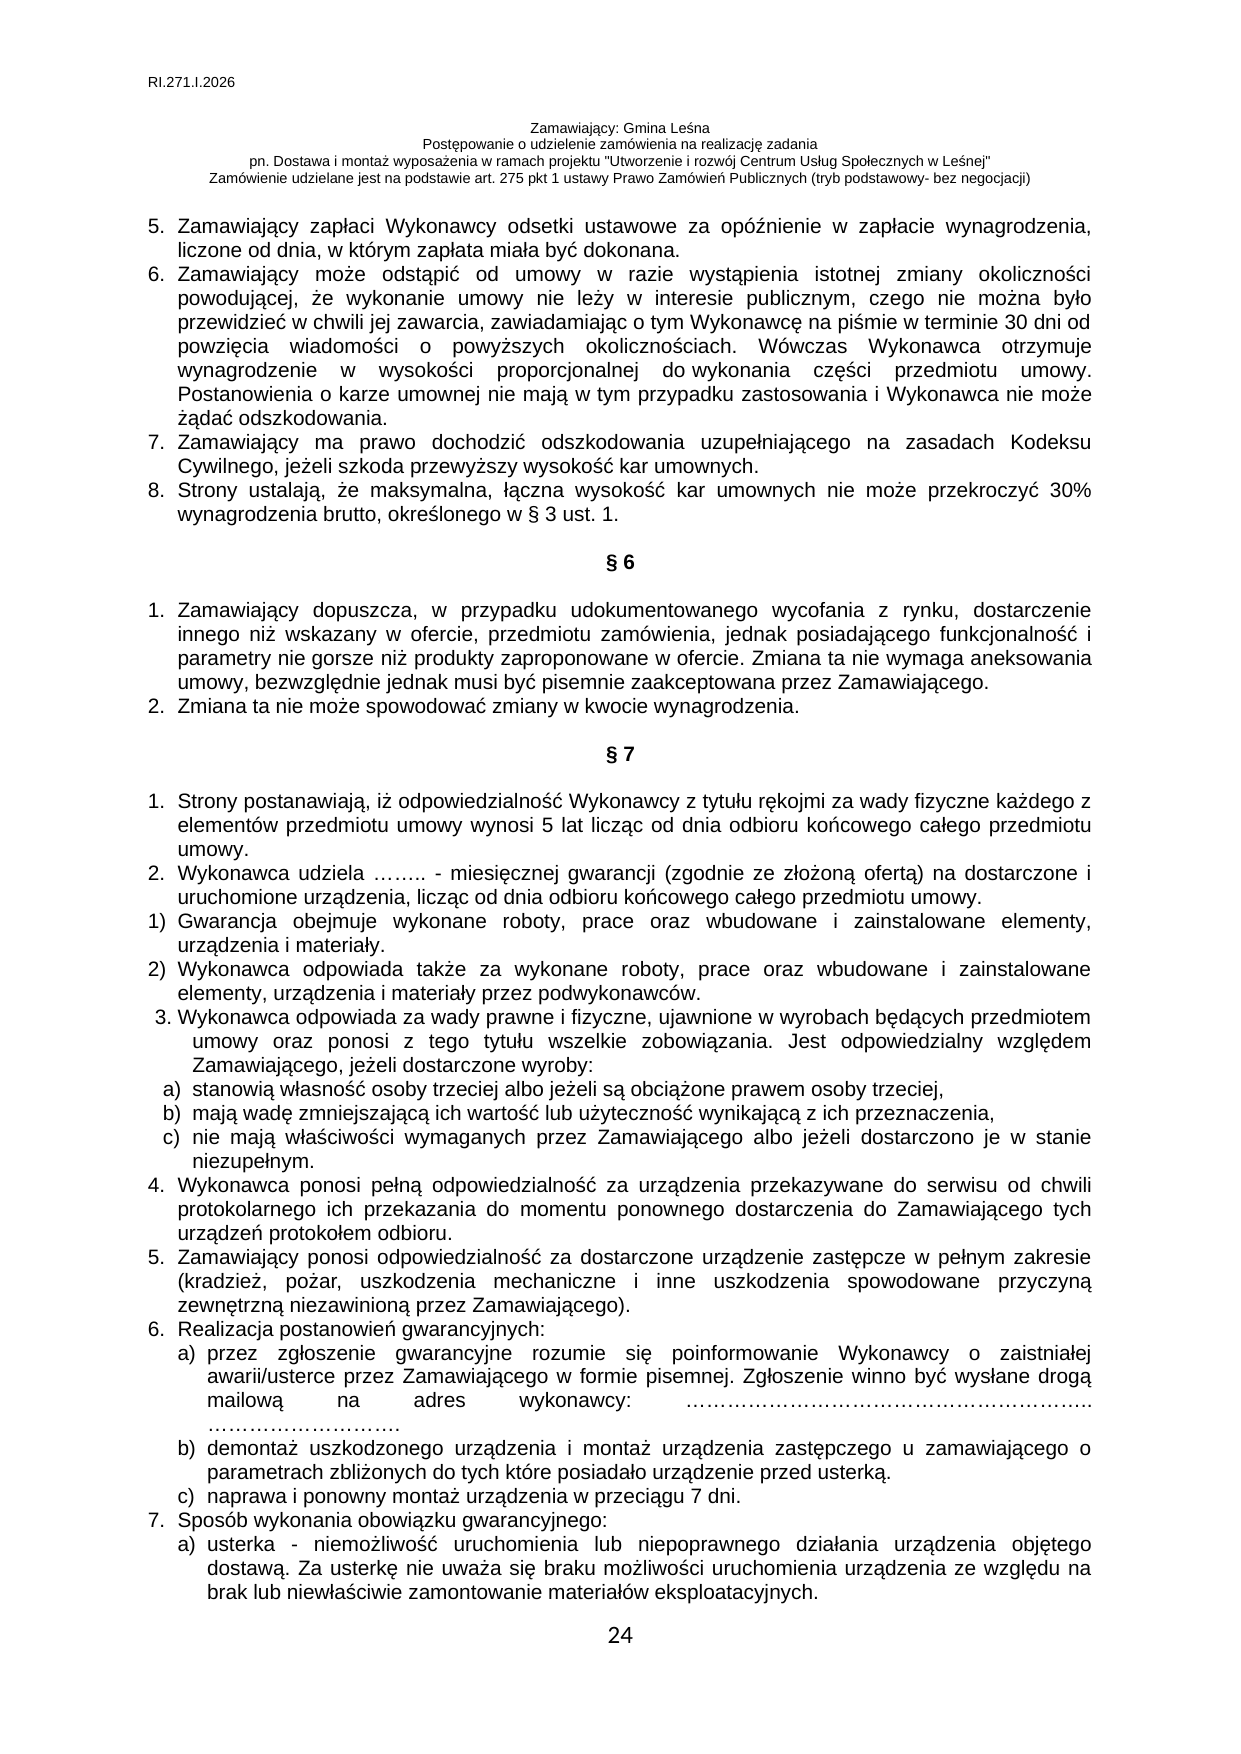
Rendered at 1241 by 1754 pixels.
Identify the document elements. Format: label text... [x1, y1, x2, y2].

list Zmiana ta nie może spowodować zmiany w kwocie wynagrodzenia. [148, 693, 1093, 717]
list nie mają właściwości wymaganych przez Zamawiającego albo jeżeli dostarczono je w stanie niezupełnym. [163, 1125, 1093, 1173]
list Zamawiający zapłaci Wykonawcy odsetki ustawowe za opóźnienie w zapłacie wynagrodzenia, liczone od dnia, w którym zapłata miała być dokonana. [148, 214, 1093, 262]
list Gwarancja obejmuje wykonane roboty, prace oraz wbudowane i zainstalowane elementy, urządzenia i materiały. [148, 909, 1093, 957]
list naprawa i ponowny montaż urządzenia w przeciągu 7 dni. [177, 1484, 1093, 1508]
list przez zgłoszenie gwarancyjne rozumie się poinformowanie Wykonawcy o zaistniałej awarii/usterce przez Zamawiającego w formie pisemnej. Zgłoszenie winno być wysłane drogą mailową na adres wykonawcy: …………………………………………………..………………………. [177, 1340, 1093, 1436]
list Wykonawca ponosi pełną odpowiedzialność za urządzenia przekazywane do serwisu od chwili protokolarnego ich przekazania do momentu ponownego dostarczenia do Zamawiającego tych urządzeń protokołem odbioru. [148, 1173, 1093, 1244]
list Wykonawca odpowiada także za wykonane roboty, prace oraz wbudowane i zainstalowane elementy, urządzenia i materiały przez podwykonawców. [148, 957, 1093, 1005]
list Wykonawca udziela …….. - miesięcznej gwarancji (zgodnie ze złożoną ofertą) na dostarczone i uruchomione urządzenia, licząc od dnia odbioru końcowego całego przedmiotu umowy. [148, 861, 1093, 909]
text § 6 [148, 550, 1093, 574]
list demontaż uszkodzonego urządzenia i montaż urządzenia zastępczego u zamawiającego o parametrach zbliżonych do tych które posiadało urządzenie przed usterką. [177, 1436, 1093, 1484]
list Zamawiający ponosi odpowiedzialność za dostarczone urządzenie zastępcze w pełnym zakresie (kradzież, pożar, uszkodzenia mechaniczne i inne uszkodzenia spowodowane przyczyną zewnętrzną niezawinioną przez Zamawiającego). [148, 1244, 1093, 1316]
list Wykonawca odpowiada za wady prawne i fizyczne, ujawnione w wyrobach będących przedmiotem umowy oraz ponosi z tego tytułu wszelkie zobowiązania. Jest odpowiedzialny względem Zamawiającego, jeżeli dostarczone wyroby: [154, 1005, 1093, 1077]
list mają wadę zmniejszającą ich wartość lub użyteczność wynikającą z ich przeznaczenia, [163, 1101, 1093, 1125]
list Strony ustalają, że maksymalna, łączna wysokość kar umownych nie może przekroczyć 30% wynagrodzenia brutto, określonego w § 3 ust. 1. [148, 478, 1093, 526]
list Zamawiający ma prawo dochodzić odszkodowania uzupełniającego na zasadach Kodeksu Cywilnego, jeżeli szkoda przewyższy wysokość kar umownych. [148, 430, 1093, 478]
list usterka - niemożliwość uruchomienia lub niepoprawnego działania urządzenia objętego dostawą. Za usterkę nie uważa się braku możliwości uruchomienia urządzenia ze względu na brak lub niewłaściwie zamontowanie materiałów eksploatacyjnych. [177, 1532, 1093, 1604]
list Zamawiający może odstąpić od umowy w razie wystąpienia istotnej zmiany okoliczności powodującej, że wykonanie umowy nie leży w interesie publicznym, czego nie można było przewidzieć w chwili jej zawarcia, zawiadamiając o tym Wykonawcę na piśmie w terminie 30 dni od powzięcia wiadomości o powyższych okolicznościach. Wówczas Wykonawca otrzymuje wynagrodzenie w wysokości proporcjonalnej do wykonania części przedmiotu umowy. Postanowienia o karze umownej nie mają w tym przypadku zastosowania i Wykonawca nie może żądać odszkodowania. [148, 262, 1093, 430]
list Strony postanawiają, iż odpowiedzialność Wykonawcy z tytułu rękojmi za wady fizyczne każdego z elementów przedmiotu umowy wynosi 5 lat licząc od dnia odbioru końcowego całego przedmiotu umowy. [148, 789, 1093, 861]
list Realizacja postanowień gwarancyjnych: [148, 1316, 1093, 1340]
text § 7 [148, 741, 1093, 765]
list Zamawiający dopuszcza, w przypadku udokumentowanego wycofania z rynku, dostarczenie innego niż wskazany w ofercie, przedmiotu zamówienia, jednak posiadającego funkcjonalność i parametry nie gorsze niż produkty zaproponowane w ofercie. Zmiana ta nie wymaga aneksowania umowy, bezwzględnie jednak musi być pisemnie zaakceptowana przez Zamawiającego. [148, 598, 1093, 693]
list stanowią własność osoby trzeciej albo jeżeli są obciążone prawem osoby trzeciej, [163, 1077, 1093, 1101]
list Sposób wykonania obowiązku gwarancyjnego: [148, 1508, 1093, 1532]
